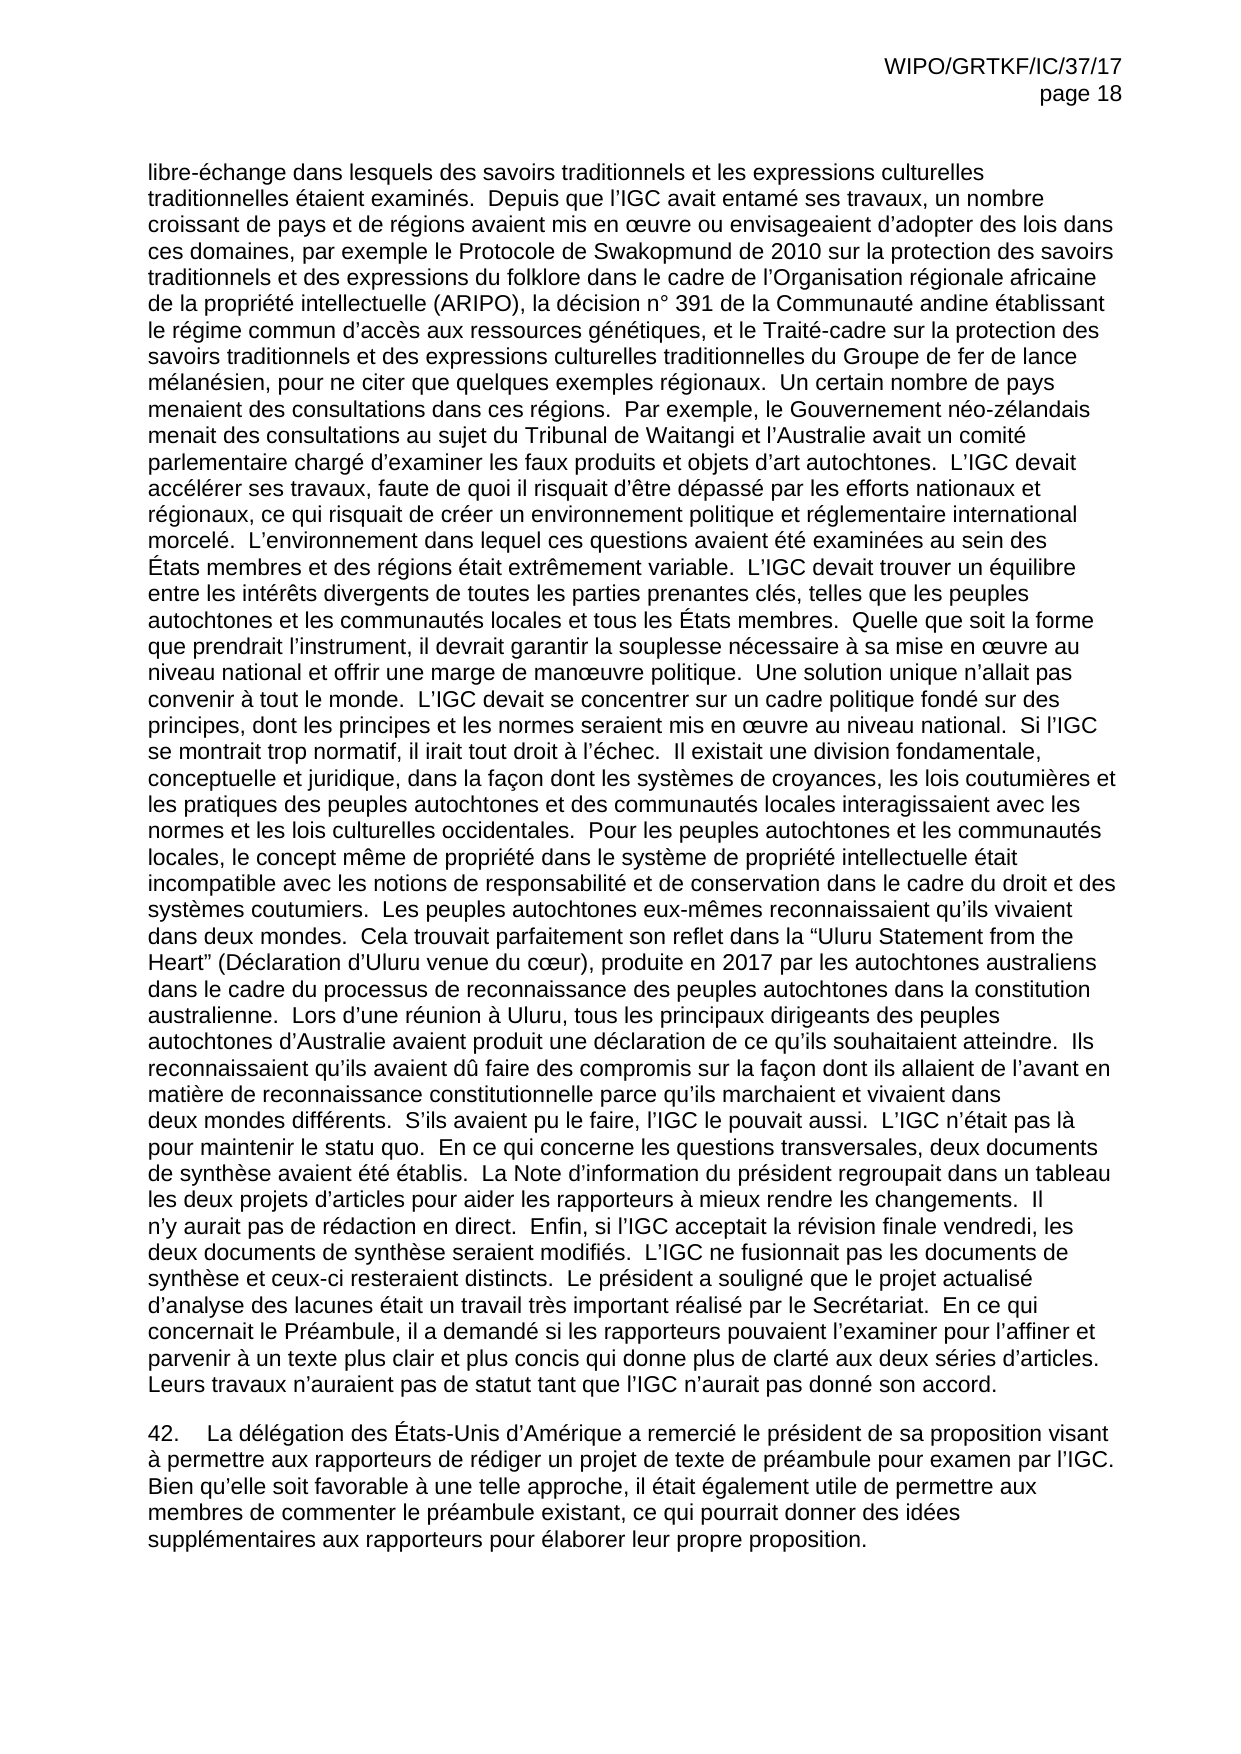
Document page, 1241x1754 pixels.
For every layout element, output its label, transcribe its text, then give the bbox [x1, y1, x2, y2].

text La délégation des États-Unis d’Amérique a remercié le président de sa proposition visant à permettre aux rapporteurs de rédiger un projet de texte de préambule pour examen par l’IGC. Bien qu’elle soit favorable à une telle approche, il était également utile de permettre aux membres de commenter le préambule existant, ce qui pourrait donner des idées supplémentaires aux rapporteurs pour élaborer leur propre proposition. [148, 1420, 1122, 1552]
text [148, 158, 1122, 1397]
